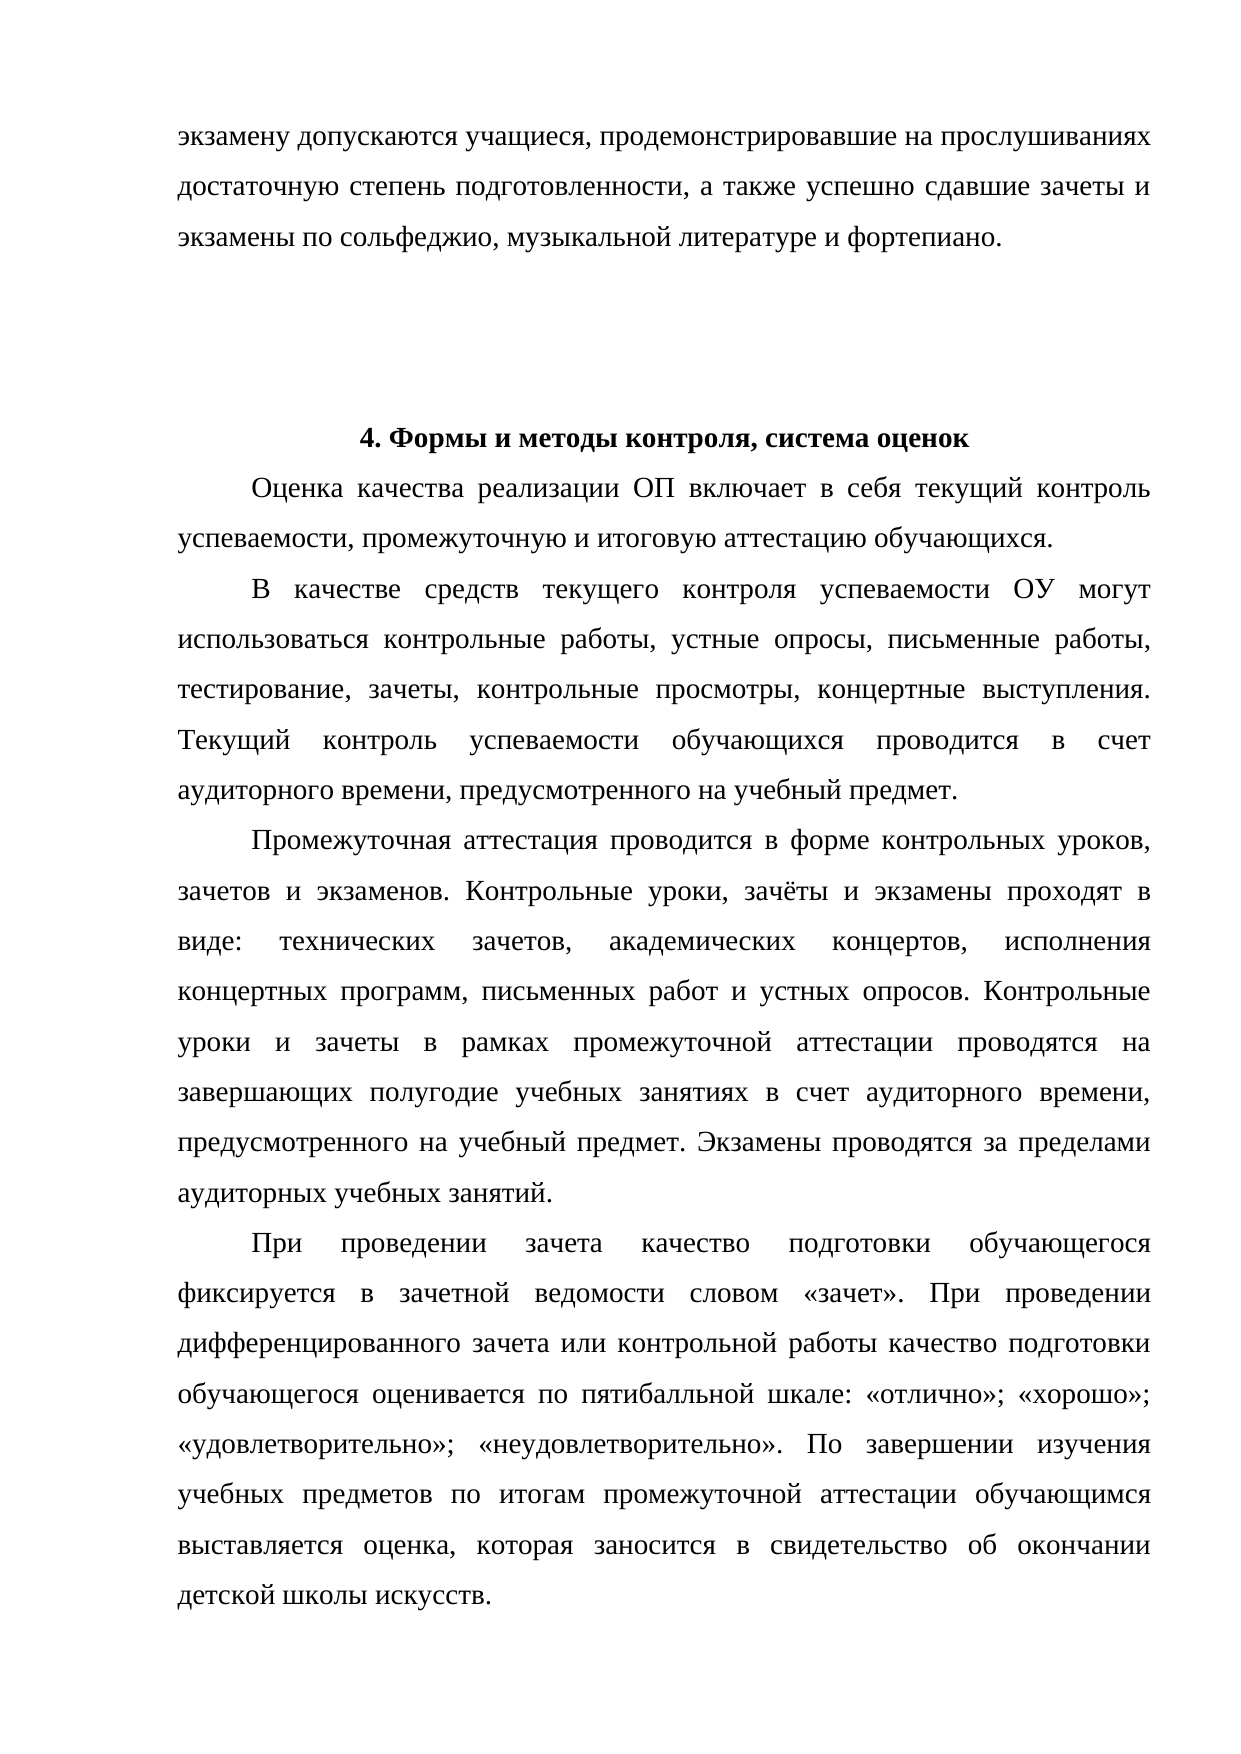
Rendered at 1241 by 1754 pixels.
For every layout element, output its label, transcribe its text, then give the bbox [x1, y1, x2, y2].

text 4. Формы и методы контроля, система оценок [177, 420, 1152, 453]
text В качестве средств текущего контроля успеваемости ОУ могут использоваться контрольные работы, устные опросы, письменные работы, тестирование, зачеты, контрольные просмотры, концертные выступления. Текущий контроль успеваемости обучающихся проводится в счет аудиторного времени, предусмотренного на учебный предмет. [177, 571, 1152, 806]
text При проведении зачета качество подготовки обучающегося фиксируется в зачетной ведомости словом «зачет». При проведении дифференцированного зачета или контрольной работы качество подготовки обучающегося оценивается по пятибалльной шкале: «отлично»; «хорошо»; «удовлетворительно»; «неудовлетворительно». По завершении изучения учебных предметов по итогам промежуточной аттестации обучающимся выставляется оценка, которая заносится в свидетельство об окончании детской школы искусств. [177, 1225, 1152, 1611]
text Промежуточная аттестация проводится в форме контрольных уроков, зачетов и экзаменов. Контрольные уроки, зачёты и экзамены проходят в виде: технических зачетов, академических концертов, исполнения концертных программ, письменных работ и устных опросов. Контрольные уроки и зачеты в рамках промежуточной аттестации проводятся на завершающих полугодие учебных занятиях в счет аудиторного времени, предусмотренного на учебный предмет. Экзамены проводятся за пределами аудиторных учебных занятий. [177, 822, 1152, 1208]
text Оценка качества реализации ОП включает в себя текущий контроль успеваемости, промежуточную и итоговую аттестацию обучающихся. [177, 470, 1152, 554]
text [177, 118, 1152, 252]
